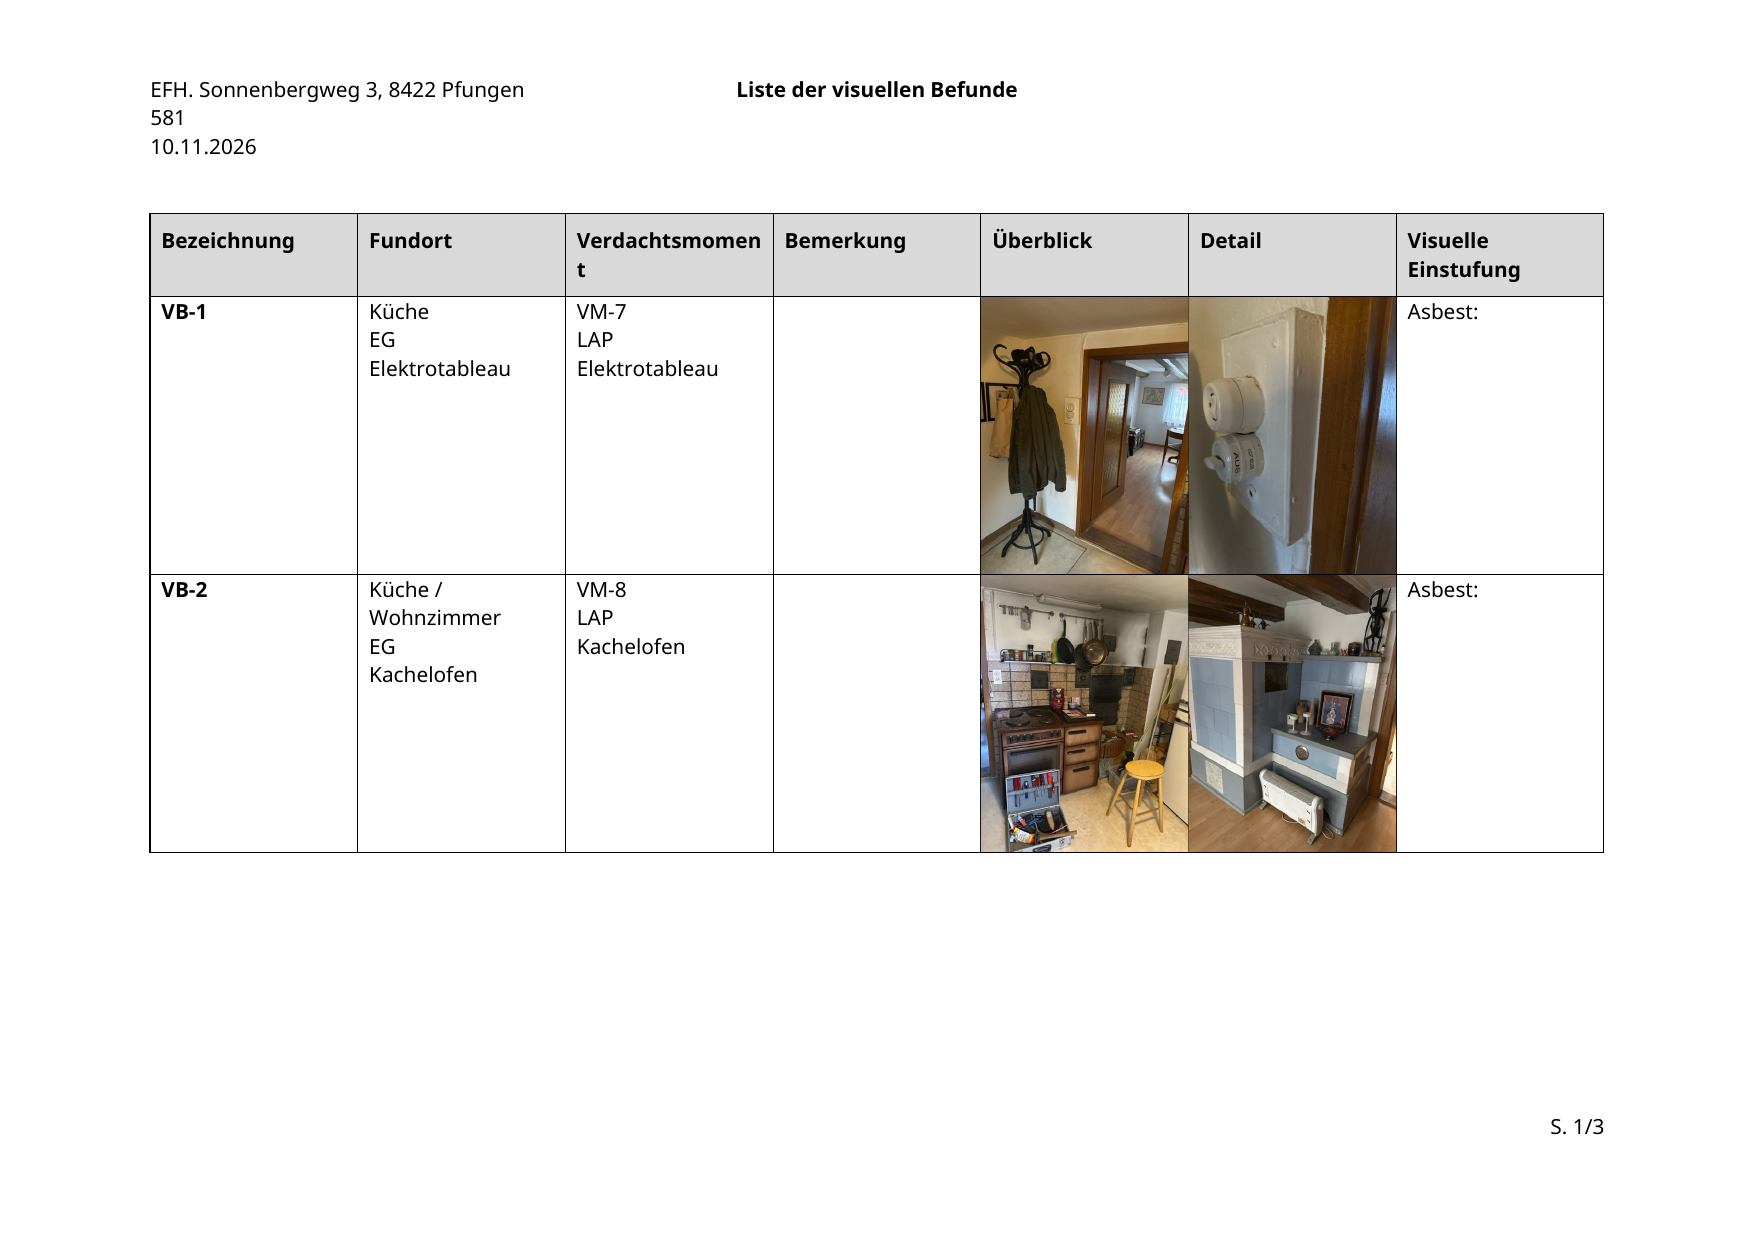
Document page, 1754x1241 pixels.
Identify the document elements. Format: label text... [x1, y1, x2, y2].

table_header Bezeichnung [151, 214, 357, 296]
table_cell Küche / Wohnzimmer EG Kachelofen [358, 575, 565, 852]
table_header Bemerkung [774, 214, 980, 296]
table_cell [774, 297, 980, 574]
table_cell Küche EG Elektrotableau [358, 297, 565, 574]
table_header Visuelle Einstufung [1397, 214, 1603, 296]
table_header Verdachtsmoment [566, 214, 773, 296]
table_cell VB-1 [151, 297, 357, 574]
table_cell VM-8 LAP Kachelofen [566, 575, 773, 852]
table_cell Asbest: [1397, 575, 1603, 852]
table_cell Asbest: [1397, 297, 1603, 574]
table_cell [774, 575, 980, 852]
picture [980, 575, 1397, 852]
picture [980, 297, 1397, 574]
table_header Überblick [981, 214, 1188, 296]
table_cell VM-7 LAP Elektrotableau [566, 297, 773, 574]
table_cell VB-2 [151, 575, 357, 852]
table_header Fundort [358, 214, 565, 296]
table_header Detail [1189, 214, 1396, 296]
